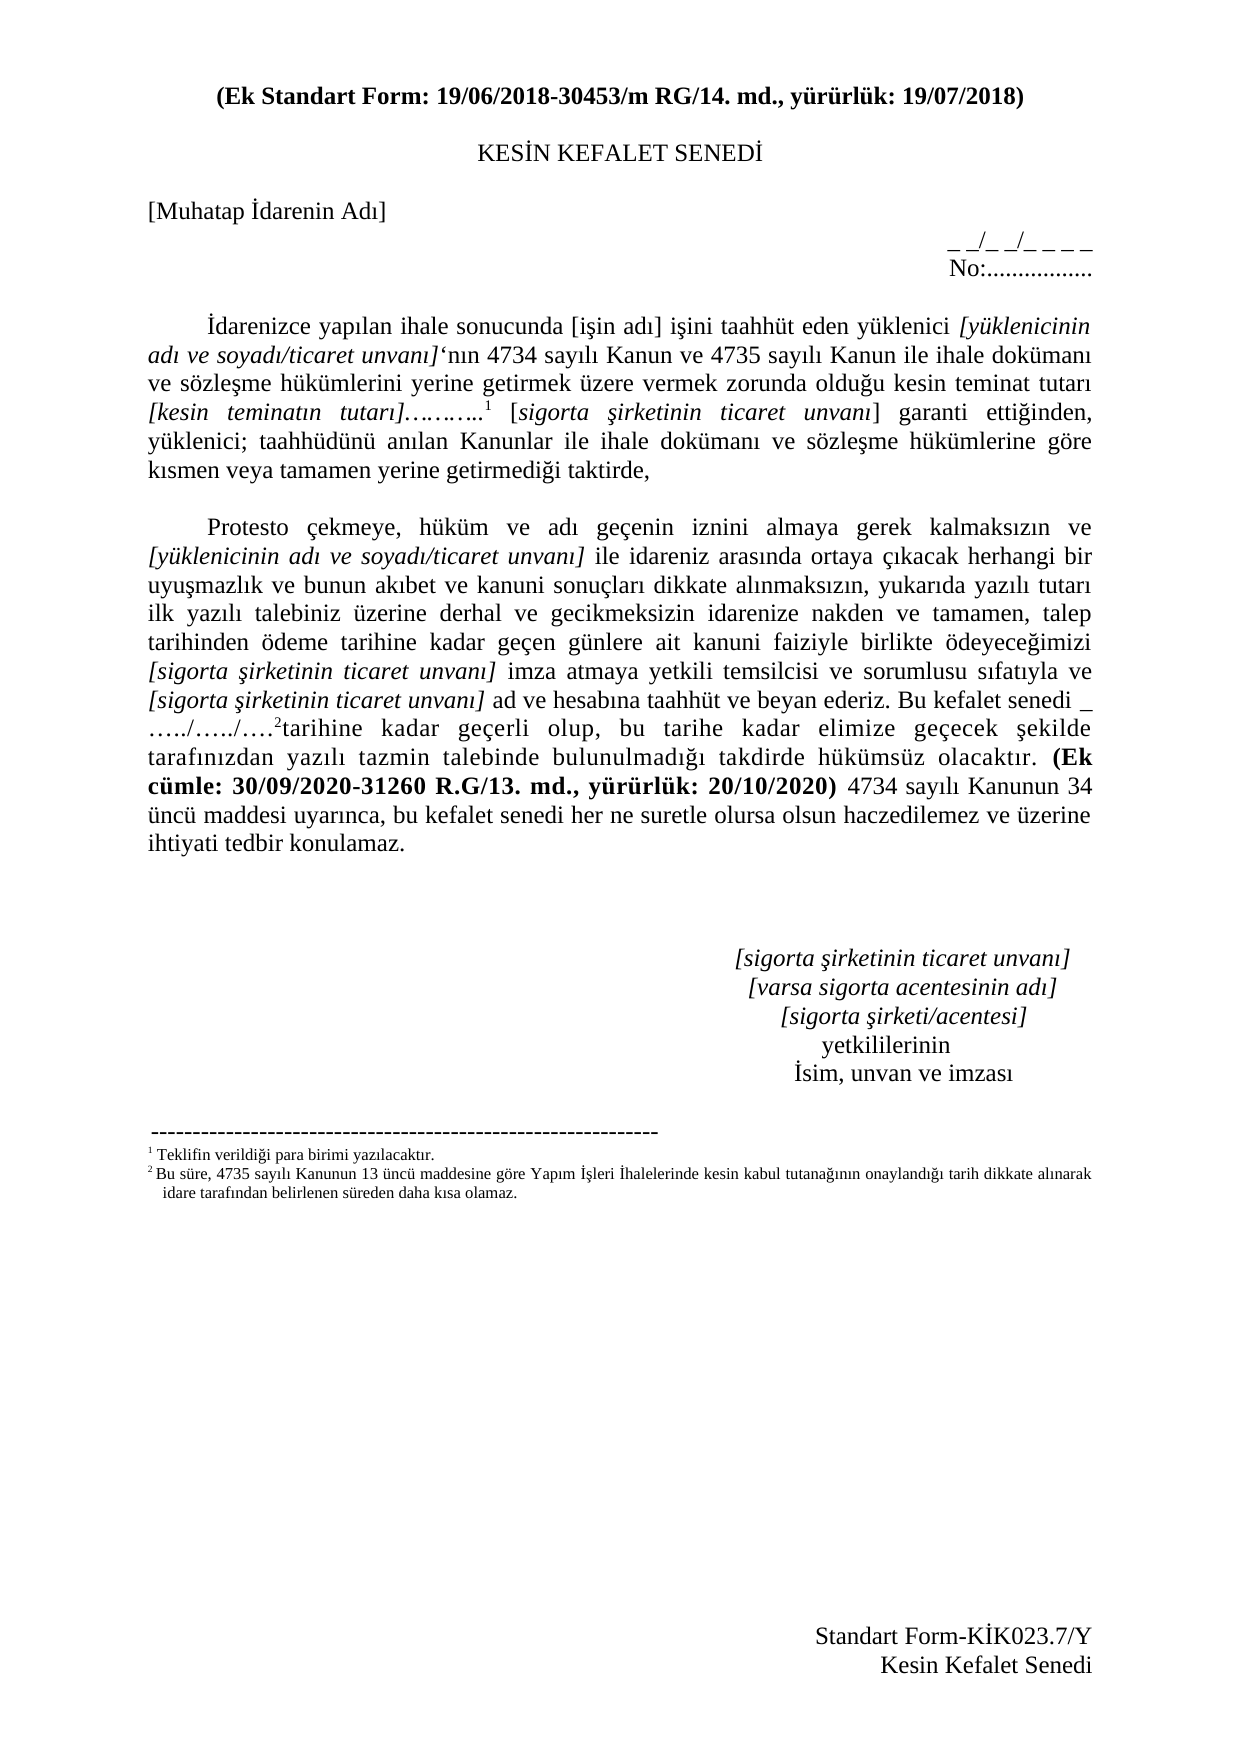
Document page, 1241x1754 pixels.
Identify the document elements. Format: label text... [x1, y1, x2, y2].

text 1 Teklifin verildiği para birimi yazılacaktır. [148, 1145, 1092, 1164]
text [Muhatap İdarenin Adı] [148, 196, 1092, 225]
text [varsa sigorta acentesinin adı] [679, 972, 1092, 1001]
text No:................. [148, 253, 1092, 282]
text _ _/_ _/_ _ _ _ [148, 225, 1092, 253]
text [sigorta şirketi/acentesi] yetkililerinin [679, 1001, 1092, 1058]
text [sigorta şirketinin ticaret unvanı] [679, 943, 1092, 972]
text 2 Bu süre, 4735 sayılı Kanunun 13 üncü maddesine göre Yapım İşleri İhalelerinde kesin kabul tutanağının onaylandığı tarih dikkate alınarak idare tarafından belirlenen süreden daha kısa olamaz. [148, 1164, 1092, 1202]
text İsim, unvan ve imzası [679, 1058, 1092, 1087]
text İdarenizce yapılan ihale sonucunda [işin adı] işini taahhüt eden yüklenici [yüklenicinin adı ve soyadı/ticaret unvanı]‘nın 4734 sayılı Kanun ve 4735 sayılı Kanun ile ihale dokümanı ve sözleşme hükümlerini yerine getirmek üzere vermek zorunda olduğu kesin teminat tutarı [kesin teminatın tutarı]………..1 [sigorta şirketinin ticaret unvanı] garanti ettiğinden, yüklenici; taahhüdünü anılan Kanunlar ile ihale dokümanı ve sözleşme hükümlerine göre kısmen veya tamamen yerine getirmediği taktirde, [148, 311, 1092, 483]
text (Ek Standart Form: 19/06/2018-30453/m RG/14. md., yürürlük: 19/07/2018) [148, 81, 1092, 110]
text ------------------------------------------------------------- [148, 1116, 1092, 1145]
text KESİN KEFALET SENEDİ [148, 138, 1092, 167]
text Protesto çekmeye, hüküm ve adı geçenin iznini almaya gerek kalmaksızın ve [yüklenicinin adı ve soyadı/ticaret unvanı] ile idareniz arasında ortaya çıkacak herhangi bir uyuşmazlık ve bunun akıbet ve kanuni sonuçları dikkate alınmaksızın, yukarıda yazılı tutarı ilk yazılı talebiniz üzerine derhal ve gecikmeksizin idarenize nakden ve tamamen, talep tarihinden ödeme tarihine kadar geçen günlere ait kanuni faiziyle birlikte ödeyeceğimizi [sigorta şirketinin ticaret unvanı] imza atmaya yetkili temsilcisi ve sorumlusu sıfatıyla ve [sigorta şirketinin ticaret unvanı] ad ve hesabına taahhüt ve beyan ederiz. Bu kefalet senedi _ …../…../….2tarihine kadar geçerli olup, bu tarihe kadar elimize geçecek şekilde tarafınızdan yazılı tazmin talebinde bulunulmadığı takdirde hükümsüz olacaktır. (Ek cümle: 30/09/2020-31260 R.G/13. md., yürürlük: 20/10/2020) 4734 sayılı Kanunun 34 üncü maddesi uyarınca, bu kefalet senedi her ne suretle olursa olsun haczedilemez ve üzerine ihtiyati tedbir konulamaz. [148, 512, 1092, 857]
